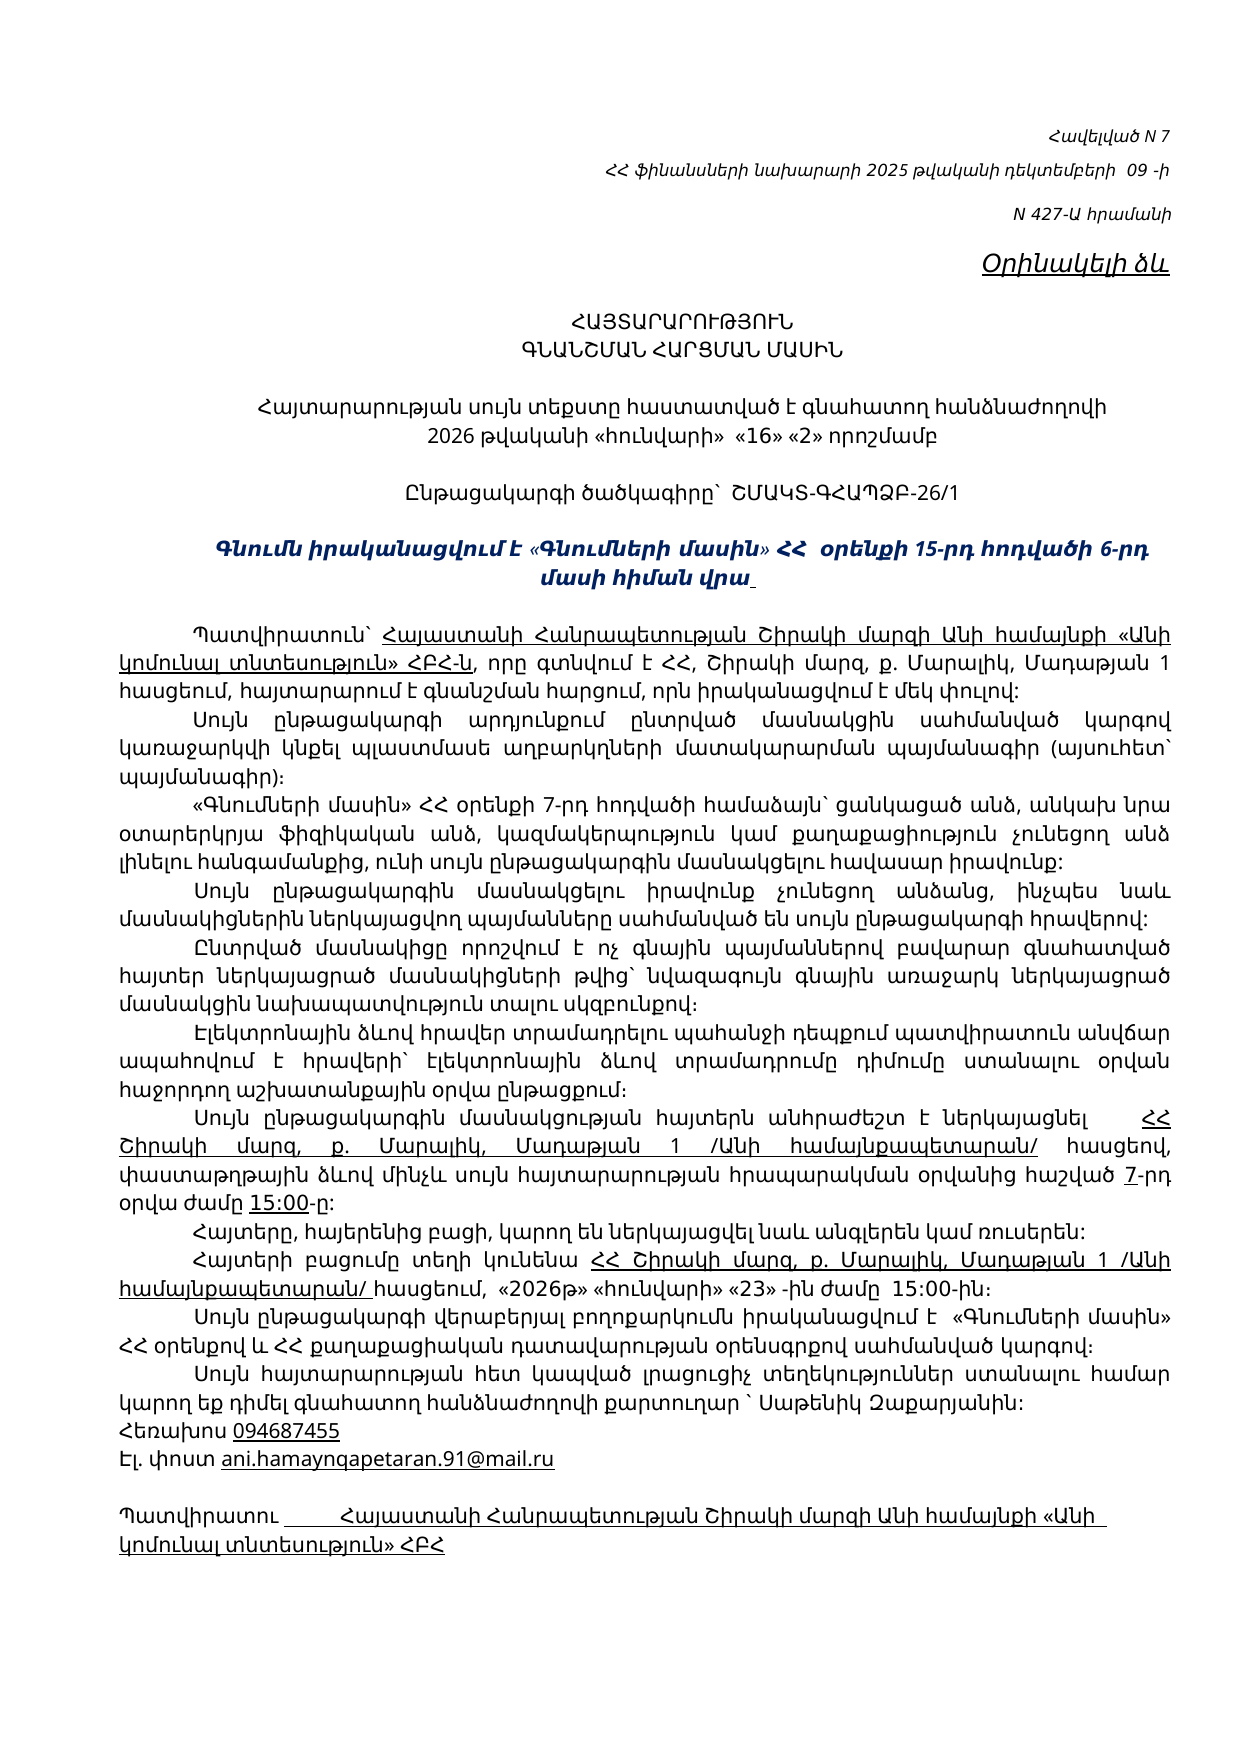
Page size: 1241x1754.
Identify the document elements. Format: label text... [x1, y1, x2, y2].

text N 427-Ա հրամանի [118, 204, 1172, 224]
text Օրինակելի ձև [118, 249, 1172, 278]
text Ընթացակարգի ծածկագիրը` ՇՄԱԿՏ-ԳՀԱՊՁԲ-26/1 [118, 478, 1171, 506]
text Սույն ընթացակարգին մասնակցելու իրավունք չունեցող անձանց, ինչպես նաև մասնակիցներին ներկայացվող պայմանները սահմանված են սույն ընթացակարգի հրավերով: [118, 876, 1171, 933]
text ԳՆԱՆՇՄԱՆ ՀԱՐՑՄԱՆ ՄԱՍԻՆ [118, 335, 1171, 364]
text Հայտարարության սույն տեքստը հաստատված է գնահատող հանձնաժողովի [118, 392, 1171, 421]
text Ընտրված մասնակիցը որոշվում է ոչ գնային պայմաններով բավարար գնահատված հայտեր ներկայացրած մասնակիցների թվից` նվազագույն գնային առաջարկ ներկայացրած մասնակցին նախապատվություն տալու սկզբունքով։ [118, 933, 1171, 1018]
text 2026 թվականի «հունվարի» «16» «2» որոշմամբ [118, 421, 1171, 449]
text Սույն ընթացակարգին մասնակցության հայտերն անհրաժեշտ է ներկայացնել ՀՀ Շիրակի մարզ, ք. Մարալիկ, Մադաթյան 1 /Անի համայնքապետարան/ հասցեով, փաստաթղթային ձևով մինչև սույն հայտարարության հրապարակման օրվանից հաշված 7-րդ օրվա ժամը 15:00-ը: [118, 1103, 1171, 1217]
text ՀՀ ֆինանսների նախարարի 2025 թվականի դեկտեմբերի 09 -ի [118, 159, 1171, 182]
text ՀԱՅՏԱՐԱՐՈՒԹՅՈՒՆ [118, 307, 1171, 335]
text Էլ. փոստ ani.hamaynqapetaran.91@mail.ru [118, 1444, 1171, 1473]
text Հեռախոս 094687455 [118, 1416, 1171, 1444]
text Էլեկտրոնային ձևով հրավեր տրամադրելու պահանջի դեպքում պատվիրատուն անվճար ապահովում է հրավերի` էլեկտրոնային ձևով տրամադրումը դիմումը ստանալու օրվան հաջորդող աշխատանքային օրվա ընթացքում։ [118, 1018, 1171, 1103]
text Հայտերը, հայերենից բացի, կարող են ներկայացվել նաև անգլերեն կամ ռուսերեն: [118, 1217, 1171, 1245]
text Սույն հայտարարության հետ կապված լրացուցիչ տեղեկություններ ստանալու համար կարող եք դիմել գնահատող հանձնաժողովի քարտուղար ` Սաթենիկ Զաքարյանին: [118, 1359, 1171, 1416]
text Սույն ընթացակարգի վերաբերյալ բողոքարկումն իրականացվում է «Գնումների մասին» ՀՀ օրենքով և ՀՀ քաղաքացիական դատավարության օրենսգրքով սահմանված կարգով։ [118, 1302, 1171, 1359]
text Սույն ընթացակարգի արդյունքում ընտրված մասնակցին սահմանված կարգով կառաջարկվի կնքել պլաստմասե աղբարկղների մատակարարման պայմանագիր (այսուհետ` պայմանագիր)։ [118, 705, 1171, 790]
text Հավելված N 7 [118, 125, 1171, 148]
text Պատվիրատուն` Հայաստանի Հանրապետության Շիրակի մարզի Անի համայնքի «Անի կոմունալ տնտեսություն» ՀԲՀ-ն, որը գտնվում է ՀՀ, Շիրակի մարզ, ք. Մարալիկ, Մադաթյան 1 հասցեում, հայտարարում է գնանշման հարցում, որն իրականացվում է մեկ փուլով: [118, 620, 1171, 705]
text «Գնումների մասին» ՀՀ օրենքի 7-րդ հոդվածի համաձայն` ցանկացած անձ, անկախ նրա օտարերկրյա ֆիզիկական անձ, կազմակերպություն կամ քաղաքացիություն չունեցող անձ լինելու հանգամանքից, ունի սույն ընթացակարգին մասնակցելու հավասար իրավունք: [118, 790, 1171, 876]
text Գնումն իրականացվում է «Գնումների մասին» ՀՀ օրենքի 15-րդ հոդվածի 6-րդ մասի հիման վրա [118, 534, 1171, 591]
text Հայտերի բացումը տեղի կունենա ՀՀ Շիրակի մարզ, ք. Մարալիկ, Մադաթյան 1 /Անի համայնքապետարան/ հասցեում, «2026թ» «հունվարի» «23» -ին ժամը 15:00-ին։ [118, 1245, 1171, 1302]
text Պատվիրատու Հայաստանի Հանրապետության Շիրակի մարզի Անի համայնքի «Անի կոմունալ տնտեսություն» ՀԲՀ [118, 1501, 1171, 1558]
